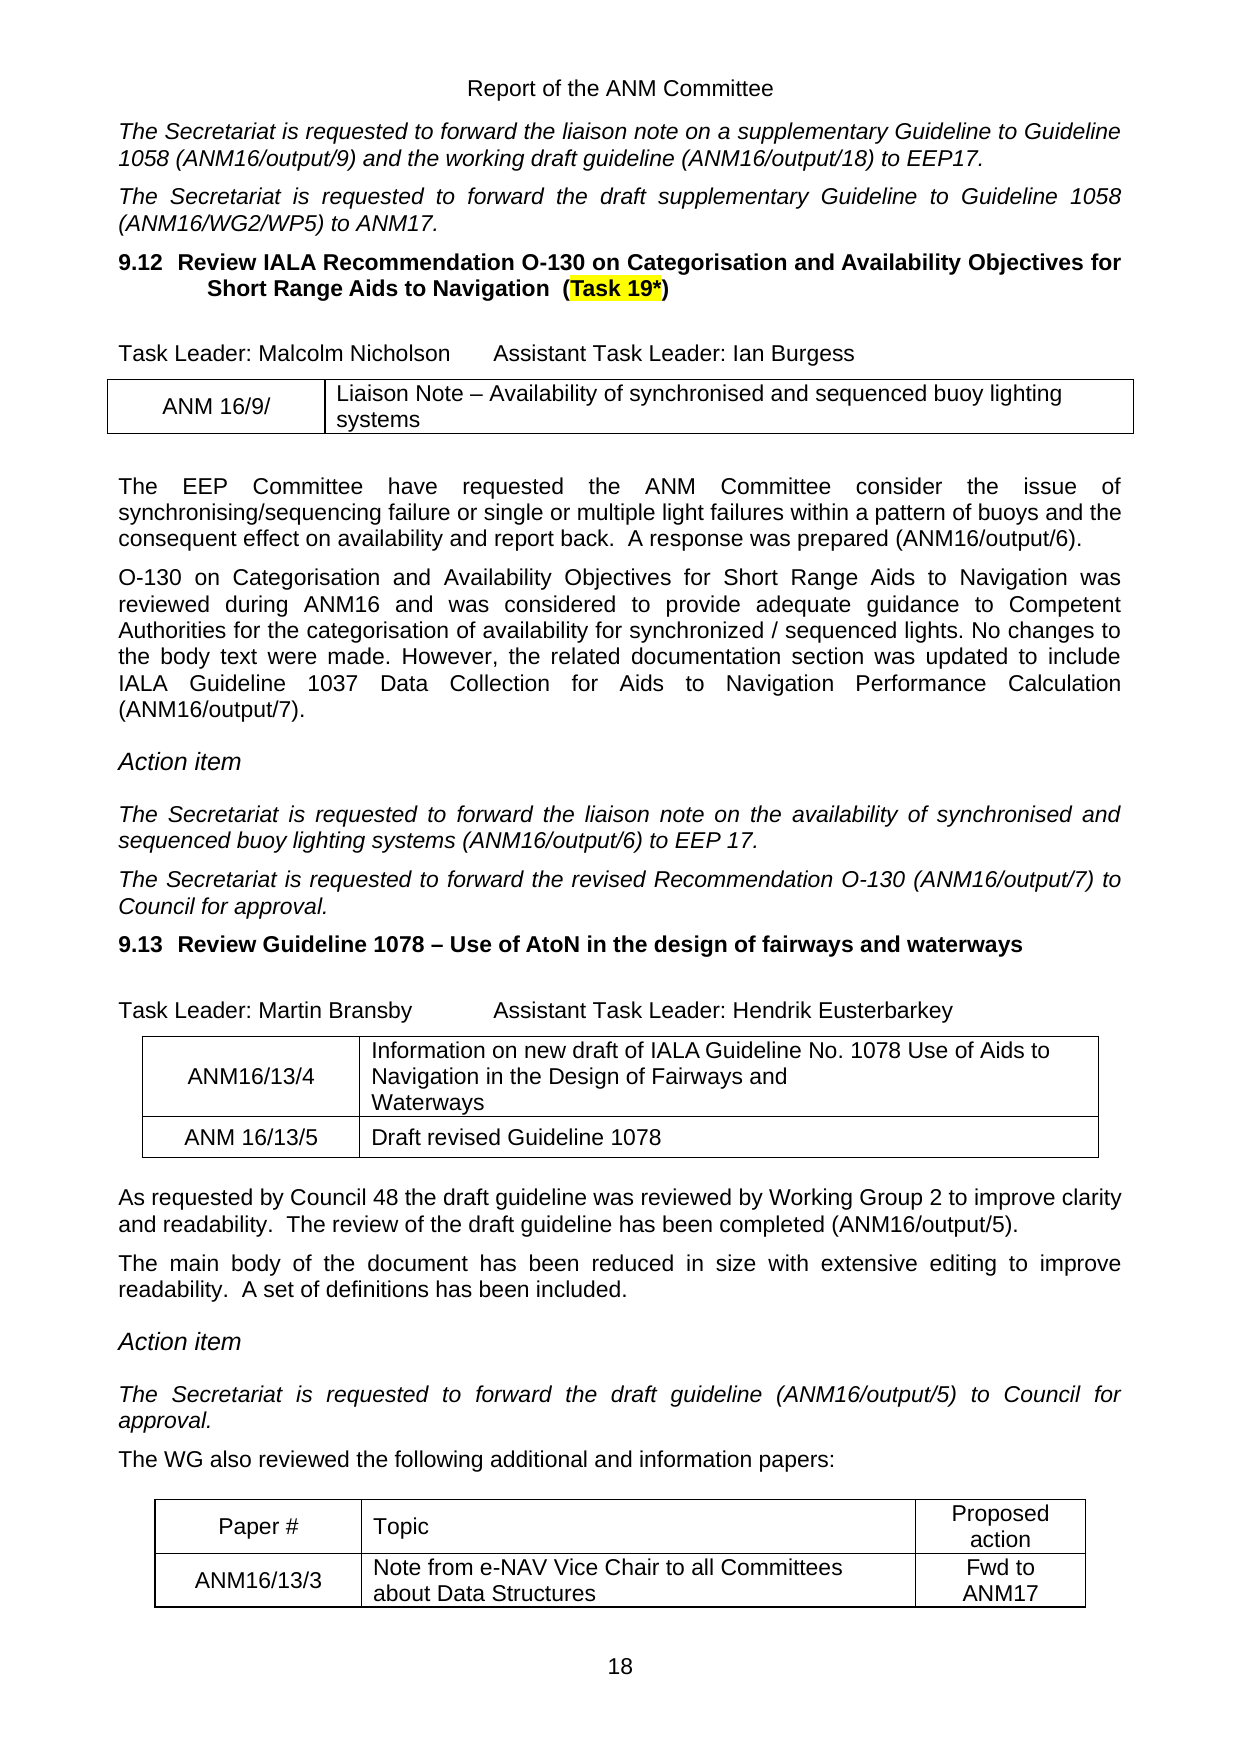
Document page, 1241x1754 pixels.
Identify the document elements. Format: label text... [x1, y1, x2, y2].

table_header Proposed action [916, 1500, 1085, 1553]
text O-130 on Categorisation and Availability Objectives for Short Range Aids to Navigation was reviewed during ANM16 and was considered to provide adequate guidance to Competent Authorities for the categorisation of availability for synchronized / sequenced lights. No changes to the body text were made. However, the related documentation section was updated to include IALA Guideline 1037 Data Collection for Aids to Navigation Performance Calculation (ANM16/output/7). [118, 564, 1122, 722]
text The Secretariat is requested to forward the draft supplementary Guideline to Guideline 1058 (ANM16/WG2/WP5) to ANM17. [118, 183, 1122, 236]
text The WG also reviewed the following additional and information papers: [118, 1446, 1122, 1473]
table_cell ANM16/13/3 [156, 1554, 361, 1606]
table_header Liaison Note – Availability of synchronised and sequenced buoy lighting systems [326, 380, 1133, 433]
text Action item [118, 1327, 1122, 1356]
table_header Paper # [156, 1500, 361, 1553]
table_cell ANM 16/13/5 [143, 1117, 359, 1157]
table_cell Note from e-NAV Vice Chair to all Committees about Data Structures [362, 1554, 915, 1606]
table_header Topic [362, 1500, 915, 1553]
table_cell Draft revised Guideline 1078 [360, 1117, 1098, 1157]
text Action item [118, 747, 1122, 776]
text Task Leader: Martin Bransby Assistant Task Leader: Hendrik Eusterbarkey [118, 997, 1122, 1023]
table_cell Fwd to ANM17 [916, 1554, 1085, 1606]
text The Secretariat is requested to forward the liaison note on the availability of synchronised and sequenced buoy lighting systems (ANM16/output/6) to EEP 17. [118, 801, 1122, 854]
text The Secretariat is requested to forward the liaison note on a supplementary Guideline to Guideline 1058 (ANM16/output/9) and the working draft guideline (ANM16/output/18) to EEP17. [118, 118, 1122, 171]
text The Secretariat is requested to forward the draft guideline (ANM16/output/5) to Council for approval. [118, 1381, 1122, 1434]
text The Secretariat is requested to forward the revised Recommendation O-130 (ANM16/output/7) to Council for approval. [118, 866, 1122, 919]
subtitle Review IALA Recommendation O-130 on Categorisation and Availability Objectives for Short Range Aids to Navigation (Task 19*) [118, 248, 1122, 301]
text Task Leader: Malcolm Nicholson Assistant Task Leader: Ian Burgess [118, 340, 1122, 366]
table_header ANM 16/9/ [108, 380, 324, 433]
text The main body of the document has been reduced in size with extensive editing to improve readability. A set of definitions has been included. [118, 1249, 1122, 1302]
text As requested by Council 48 the draft guideline was reviewed by Working Group 2 to improve clarity and readability. The review of the draft guideline has been completed (ANM16/output/5). [118, 1184, 1122, 1237]
table_header Information on new draft of IALA Guideline No. 1078 Use of Aids to Navigation in the Design of Fairways and Waterways [360, 1037, 1098, 1116]
subtitle Review Guideline 1078 – Use of AtoN in the design of fairways and waterways [118, 931, 1122, 958]
table_header ANM16/13/4 [143, 1037, 359, 1116]
text The EEP Committee have requested the ANM Committee consider the issue of synchronising/sequencing failure or single or multiple light failures within a pattern of buoys and the consequent effect on availability and report back. A response was prepared (ANM16/output/6). [118, 473, 1122, 552]
